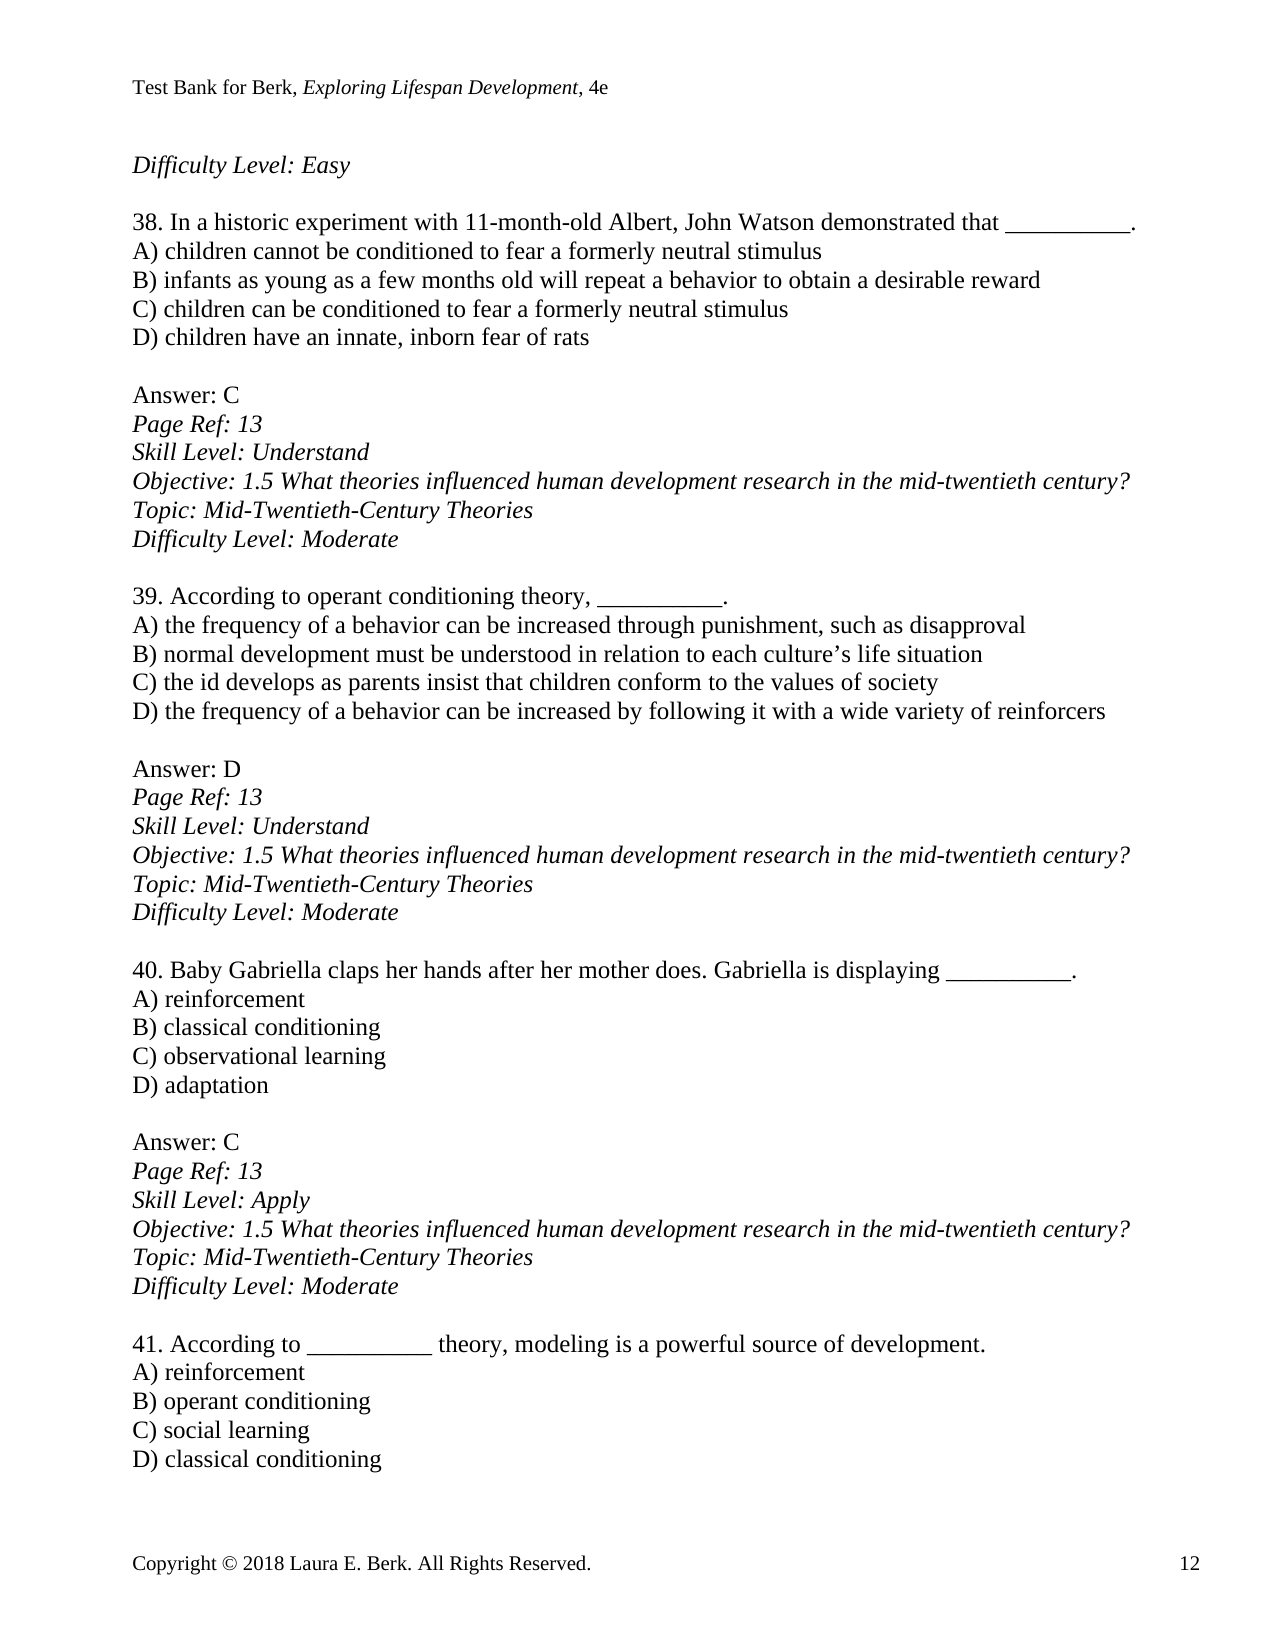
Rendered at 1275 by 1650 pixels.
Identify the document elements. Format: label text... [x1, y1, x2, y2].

text B) infants as young as a few months old will repeat a behavior to obtain a desirable reward [132, 265, 1200, 294]
text 39. According to operant conditioning theory, __________. [132, 581, 1200, 610]
text C) observational learning [132, 1041, 1200, 1070]
text 41. According to __________ theory, modeling is a powerful source of development. [132, 1329, 1200, 1357]
text Objective: 1.5 What theories influenced human development research in the mid-twentieth century? [132, 466, 1200, 495]
text Objective: 1.5 What theories influenced human development research in the mid-twentieth century? [132, 840, 1200, 869]
text B) classical conditioning [132, 1012, 1200, 1041]
text Answer: C [132, 1127, 1200, 1156]
text Page Ref: 13 [132, 1156, 1200, 1185]
text A) reinforcement [132, 1357, 1200, 1386]
text D) children have an innate, inborn fear of rats [132, 322, 1200, 351]
text Page Ref: 13 [132, 782, 1200, 811]
text Difficulty Level: Easy [132, 150, 1200, 179]
text Difficulty Level: Moderate [132, 524, 1200, 552]
text B) operant conditioning [132, 1386, 1200, 1415]
text C) the id develops as parents insist that children conform to the values of society [132, 667, 1200, 696]
text A) children cannot be conditioned to fear a formerly neutral stimulus [132, 236, 1200, 265]
text 40. Baby Gabriella claps her hands after her mother does. Gabriella is displaying __________. [132, 955, 1200, 984]
text D) the frequency of a behavior can be increased by following it with a wide variety of reinforcers [132, 696, 1200, 725]
text Topic: Mid-Twentieth-Century Theories [132, 495, 1200, 524]
text C) social learning [132, 1415, 1200, 1444]
text A) the frequency of a behavior can be increased through punishment, such as disapproval [132, 610, 1200, 639]
text Page Ref: 13 [132, 409, 1200, 437]
text Answer: D [132, 754, 1200, 782]
text Difficulty Level: Moderate [132, 1271, 1200, 1300]
text D) classical conditioning [132, 1444, 1200, 1472]
text A) reinforcement [132, 984, 1200, 1012]
text Difficulty Level: Moderate [132, 897, 1200, 926]
text 38. In a historic experiment with 11-month-old Albert, John Watson demonstrated that __________. [132, 207, 1200, 236]
text Skill Level: Apply [132, 1185, 1200, 1214]
text Skill Level: Understand [132, 811, 1200, 840]
text Objective: 1.5 What theories influenced human development research in the mid-twentieth century? [132, 1214, 1200, 1242]
text Answer: C [132, 380, 1200, 409]
text D) adaptation [132, 1070, 1200, 1099]
text Skill Level: Understand [132, 437, 1200, 466]
text B) normal development must be understood in relation to each culture’s life situation [132, 639, 1200, 667]
text C) children can be conditioned to fear a formerly neutral stimulus [132, 294, 1200, 322]
text Topic: Mid-Twentieth-Century Theories [132, 869, 1200, 897]
text Topic: Mid-Twentieth-Century Theories [132, 1242, 1200, 1271]
